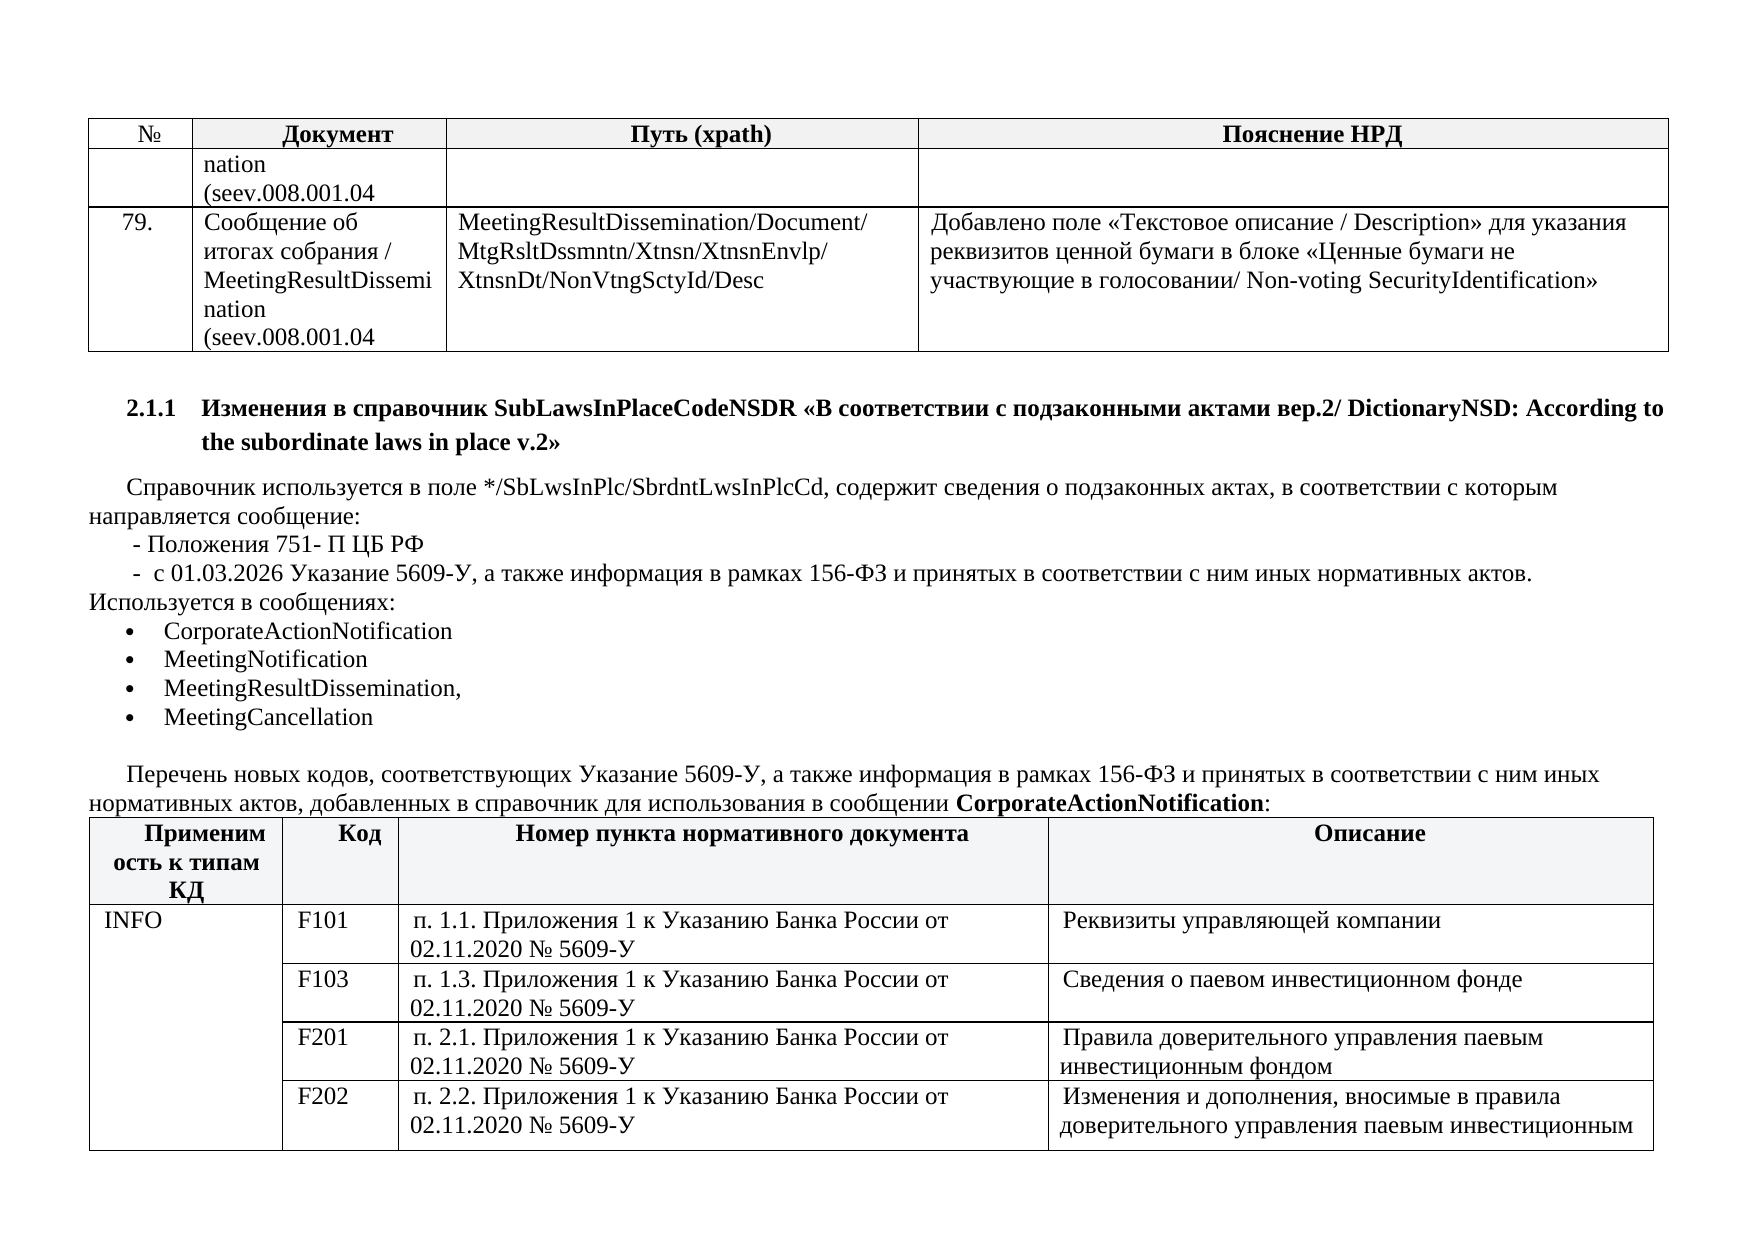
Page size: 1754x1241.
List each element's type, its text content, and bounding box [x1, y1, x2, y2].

table_header № [89, 119, 192, 148]
table_header Описание [1049, 818, 1653, 904]
table_cell [89, 149, 192, 206]
table_cell п. 2.1. Приложения 1 к Указанию Банка России от 02.11.2020 № 5609-У [399, 1023, 1048, 1080]
table_cell Сообщение об итогах собрания / MeetingResultDissemination (seev.008.001.04 [193, 208, 446, 351]
table_cell Добавлено поле «Текстовое описание / Description» для указания реквизитов ценной бумаги в блоке «Ценные бумаги не участвующие в голосовании/ Non-voting SecurityIdentification» [919, 208, 1668, 351]
table_cell F101 [283, 905, 398, 963]
table_cell MeetingResultDissemination/Document/MtgRsltDssmntn/Xtnsn/XtnsnEnvlp/XtnsnDt/NonVtngSctyId/Desc [447, 208, 918, 351]
table_cell п. 1.3. Приложения 1 к Указанию Банка России от 02.11.2020 № 5609-У [399, 964, 1048, 1021]
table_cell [399, 1081, 1048, 1150]
table_cell п. 1.1. Приложения 1 к Указанию Банка России от 02.11.2020 № 5609-У [399, 905, 1048, 963]
table_header Документ [193, 119, 446, 148]
table_header Путь (xpath) [447, 119, 918, 148]
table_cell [447, 149, 918, 206]
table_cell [193, 149, 446, 206]
table_cell [89, 208, 192, 351]
table_cell F201 [283, 1023, 398, 1080]
table_header Номер пункта нормативного документа [399, 818, 1048, 904]
table_header Применимость к типам КД [90, 818, 282, 904]
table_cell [919, 149, 1668, 206]
list MeetingNotification [126, 644, 1665, 673]
table_cell Реквизиты управляющей компании [1049, 905, 1653, 963]
text - с 01.03.2026 Указание 5609-У, а также информация в рамках 156-ФЗ и принятых в соответствии с ним иных нормативных актов. Используется в сообщениях: [89, 558, 1665, 616]
table_header Код [283, 818, 398, 904]
table_cell Правила доверительного управления паевым инвестиционным фондом [1049, 1023, 1653, 1080]
subtitle Изменения в справочник SubLawsInPlaceCodeNSDR «В соответствии с подзаконными актами вер.2/ DictionaryNSD: According to the subordinate laws in place v.2» [126, 393, 1665, 455]
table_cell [1049, 1081, 1653, 1150]
text Справочник используется в поле */SbLwsInPlc/SbrdntLwsInPlcCd, содержит сведения о подзаконных актах, в соответствии с которым направляется сообщение: [89, 472, 1665, 529]
text - Положения 751- П ЦБ РФ [89, 529, 1665, 558]
table_cell F103 [283, 964, 398, 1021]
list MeetingCancellation [126, 702, 1665, 731]
text Перечень новых кодов, соответствующих Указание 5609-У, а также информация в рамках 156-ФЗ и принятых в соответствии с ним иных нормативных актов, добавленных в справочник для использования в сообщении CorporateActionNotification: [89, 759, 1665, 817]
table_header Пояснение НРД [919, 119, 1668, 148]
table_cell Сведения о паевом инвестиционном фонде [1049, 964, 1653, 1021]
list CorporateActionNotification [126, 616, 1665, 644]
table_cell F202 [283, 1081, 398, 1150]
list MeetingResultDissemination, [126, 673, 1665, 702]
table_cell INFO [90, 905, 282, 1150]
